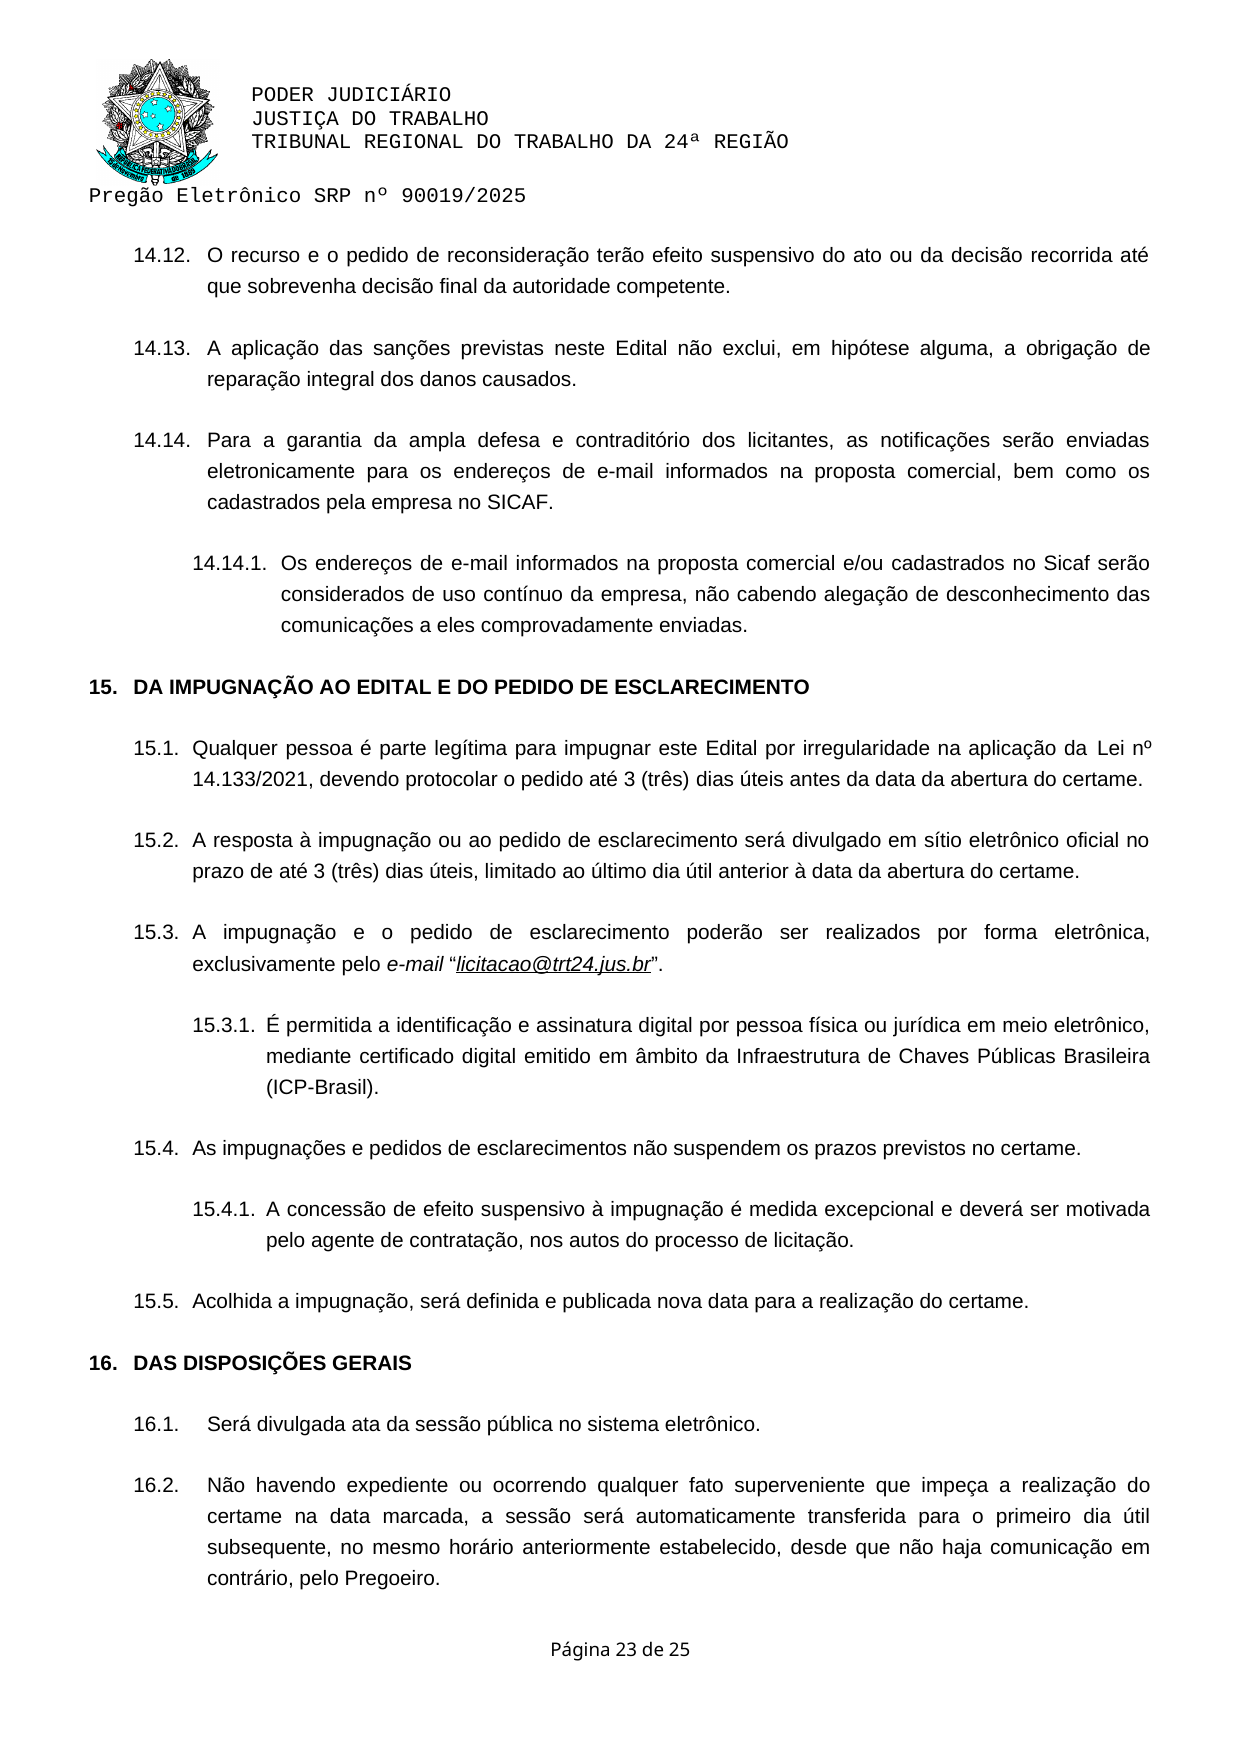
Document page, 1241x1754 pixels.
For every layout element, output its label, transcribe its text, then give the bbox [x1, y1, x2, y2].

list É permitida a identificação e assinatura digital por pessoa física ou jurídica em meio eletrônico, mediante certificado digital emitido em âmbito da Infraestrutura de Chaves Públicas Brasileira (ICP-Brasil). [192, 1012, 1152, 1099]
text Para a garantia da ampla defesa e contraditório dos licitantes, as notificações serão enviadas eletronicamente para os endereços de e-mail informados na proposta comercial, bem como os cadastrados pela empresa no SICAF. [133, 428, 1152, 514]
text Não havendo expediente ou ocorrendo qualquer fato superveniente que impeça a realização do certame na data marcada, a sessão será automaticamente transferida para o primeiro dia útil subsequente, no mesmo horário anteriormente estabelecido, desde que não haja comunicação em contrário, pelo Pregoeiro. [133, 1473, 1152, 1590]
text Será divulgada ata da sessão pública no sistema eletrônico. [133, 1412, 1152, 1436]
text A aplicação das sanções previstas neste Edital não exclui, em hipótese alguma, a obrigação de reparação integral dos danos causados. [133, 335, 1152, 390]
text O recurso e o pedido de reconsideração terão efeito suspensivo do ato ou da decisão recorrida até que sobrevenha decisão final da autoridade competente. [133, 243, 1152, 298]
text DAS DISPOSIÇÕES GERAIS [89, 1351, 1152, 1374]
list Os endereços de e-mail informados na proposta comercial e/ou cadastrados no Sicaf serão considerados de uso contínuo da empresa, não cabendo alegação de desconhecimento das comunicações a eles comprovadamente enviadas. [192, 551, 1152, 637]
picture [96, 59, 220, 186]
text Acolhida a impugnação, será definida e publicada nova data para a realização do certame. [133, 1289, 1152, 1313]
text A impugnação e o pedido de esclarecimento poderão ser realizados por forma eletrônica, exclusivamente pelo e-mail “licitacao@trt24.jus.br”. [133, 920, 1152, 975]
list A concessão de efeito suspensivo à impugnação é medida excepcional e deverá ser motivada pelo agente de contratação, nos autos do processo de licitação. [192, 1197, 1152, 1252]
text A resposta à impugnação ou ao pedido de esclarecimento será divulgado em sítio eletrônico oficial no prazo de até 3 (três) dias úteis, limitado ao último dia útil anterior à data da abertura do certame. [133, 828, 1152, 883]
text DA IMPUGNAÇÃO AO EDITAL E DO PEDIDO DE ESCLARECIMENTO [89, 674, 1152, 698]
text As impugnações e pedidos de esclarecimentos não suspendem os prazos previstos no certame. [133, 1136, 1152, 1160]
text Qualquer pessoa é parte legítima para impugnar este Edital por irregularidade na aplicação da Lei nº 14.133/2021, devendo protocolar o pedido até 3 (três) dias úteis antes da data da abertura do certame. [133, 736, 1152, 791]
